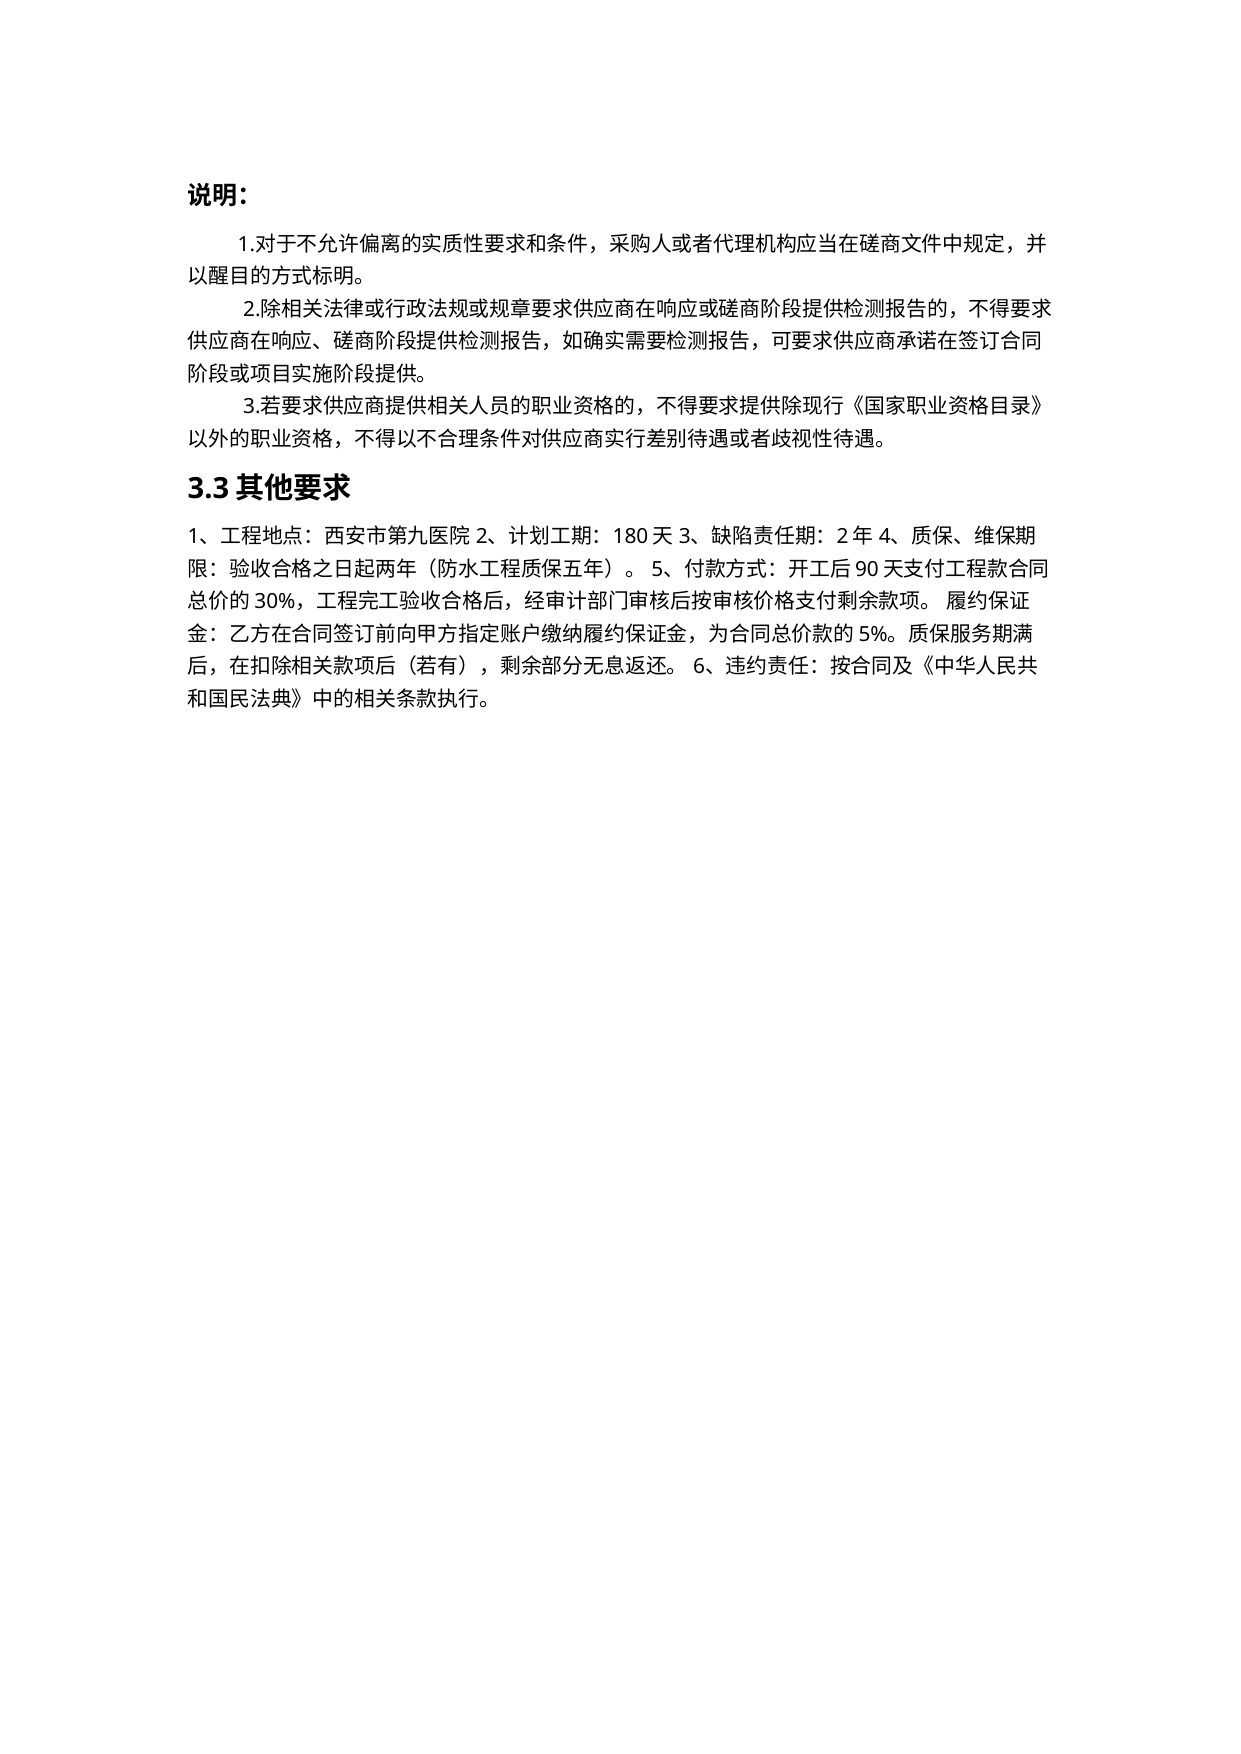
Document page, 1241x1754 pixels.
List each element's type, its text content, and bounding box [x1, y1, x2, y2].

text 1.对于不允许偏离的实质性要求和条件，采购人或者代理机构应当在磋商文件中规定，并以醒目的方式标明。 [187, 227, 1053, 292]
text 1、工程地点：西安市第九医院 2、计划工期：180天 3、缺陷责任期：2年 4、质保、维保期限：验收合格之日起两年（防水工程质保五年）。 5、付款方式：开工后90天支付工程款合同总价的30%，工程完工验收合格后，经审计部门审核后按审核价格支付剩余款项。 履约保证金：乙方在合同签订前向甲方指定账户缴纳履约保证金，为合同总价款的5%。质保服务期满后，在扣除相关款项后（若有），剩余部分无息返还。 6、违约责任：按合同及《中华人民共和国民法典》中的相关条款执行。 [187, 519, 1053, 714]
text 说明： [187, 162, 1053, 227]
text 3.3其他要求 [187, 454, 1053, 519]
text 2.除相关法律或行政法规或规章要求供应商在响应或磋商阶段提供检测报告的，不得要求供应商在响应、磋商阶段提供检测报告，如确实需要检测报告，可要求供应商承诺在签订合同阶段或项目实施阶段提供。 [187, 292, 1053, 389]
text 3.若要求供应商提供相关人员的职业资格的，不得要求提供除现行《国家职业资格目录》以外的职业资格，不得以不合理条件对供应商实行差别待遇或者歧视性待遇。 [187, 389, 1053, 454]
